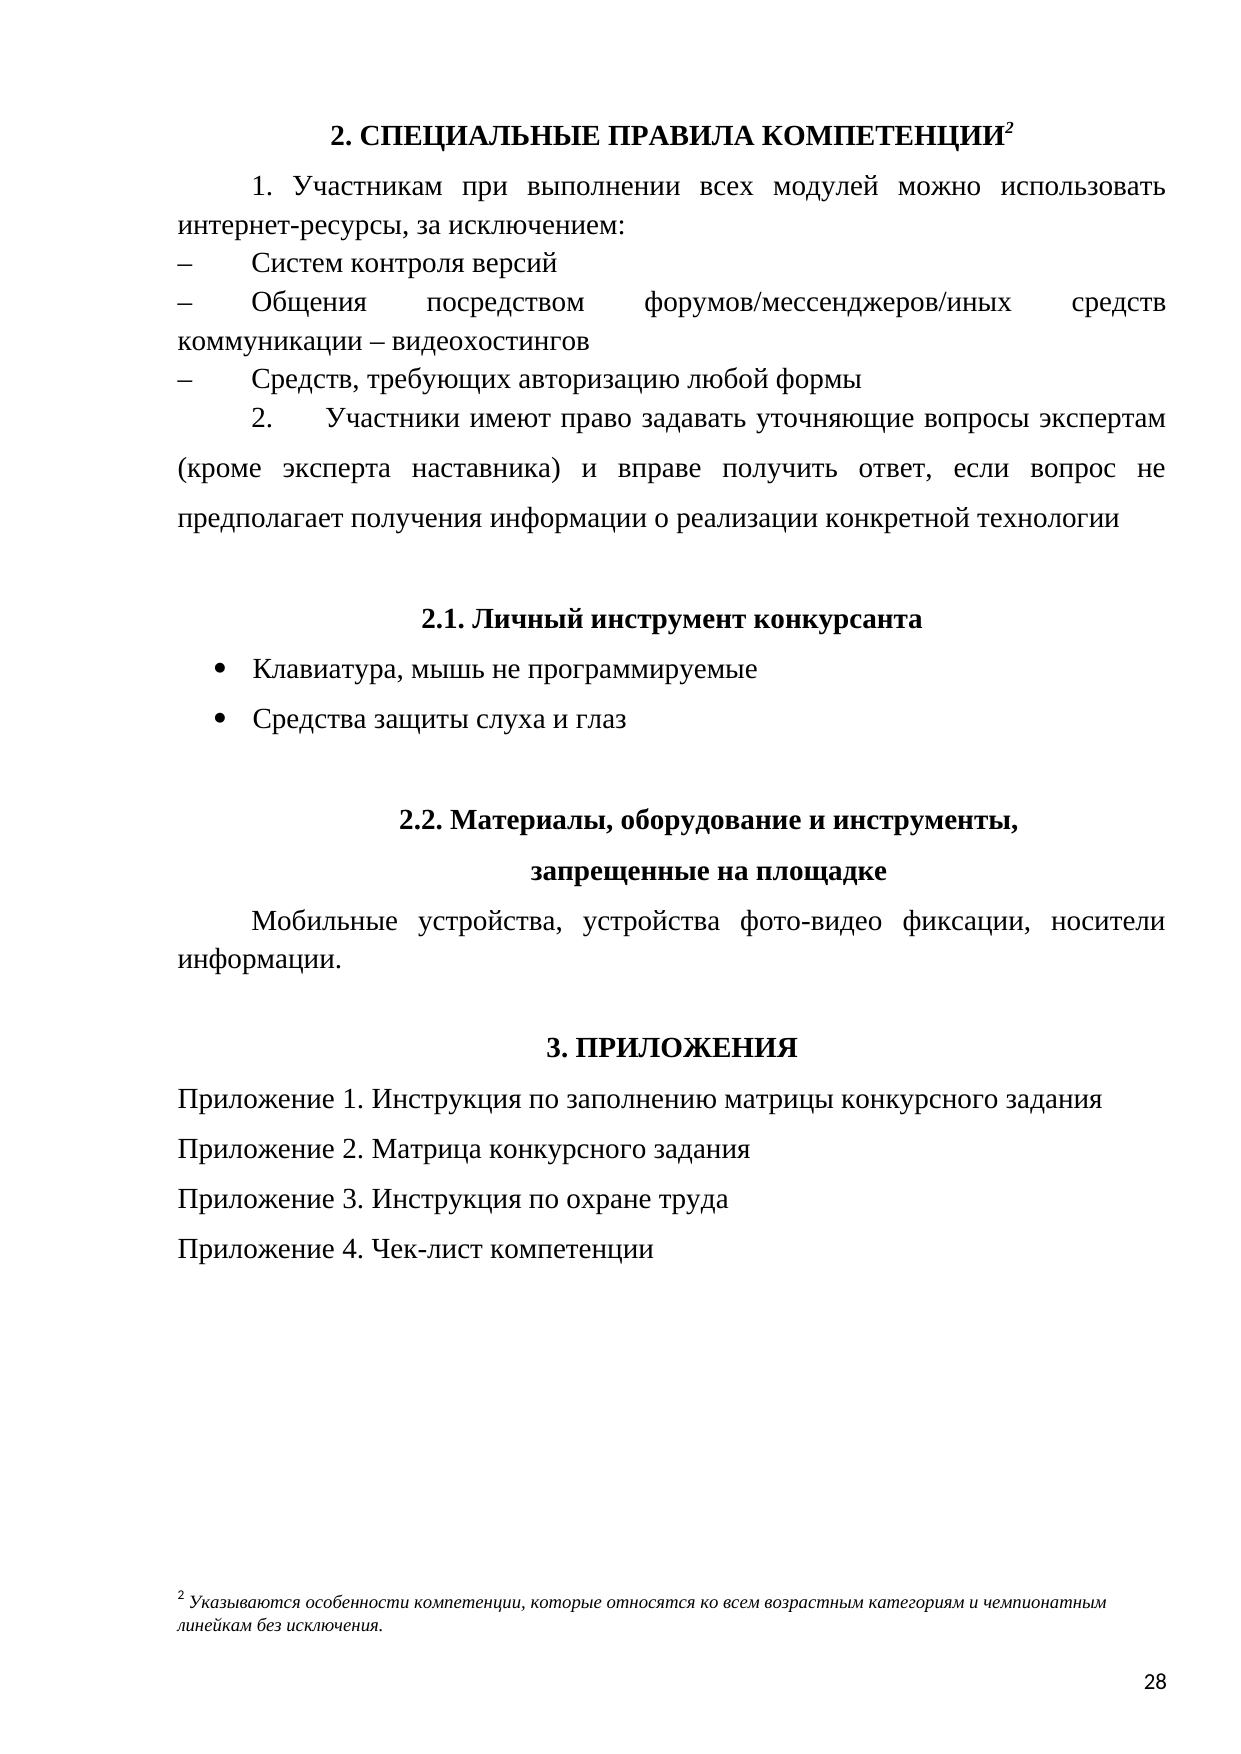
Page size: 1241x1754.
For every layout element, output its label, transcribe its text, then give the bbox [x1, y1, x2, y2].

text Приложение 3. Инструкция по охране труда [177, 1181, 1167, 1215]
text 2.1. Личный инструмент конкурсанта [177, 601, 1167, 634]
list Средства защиты слуха и глаз [215, 702, 1167, 735]
text запрещенные на площадке [177, 853, 1167, 886]
list Клавиатура, мышь не программируемые [215, 651, 1167, 685]
text 2. Участники имеют право задавать уточняющие вопросы экспертам (кроме эксперта наставника) и вправе получить ответ, если вопрос не предполагает получения информации о реализации конкретной технологии [177, 400, 1167, 534]
text Мобильные устройства, устройства фото-видео фиксации, носители информации. [177, 903, 1167, 975]
text 2.2. Материалы, оборудование и инструменты, [177, 802, 1167, 836]
text 2. СПЕЦИАЛЬНЫЕ ПРАВИЛА КОМПЕТЕНЦИИ [177, 118, 1167, 152]
text Приложение 1. Инструкция по заполнению матрицы конкурсного задания [177, 1081, 1167, 1114]
text Приложение 4. Чек-лист компетенции [177, 1232, 1167, 1265]
text – Общения посредством форумов/мессенджеров/иных средств коммуникации – видеохостингов [177, 284, 1167, 356]
text 1. Участникам при выполнении всех модулей можно использовать интернет-ресурсы, за исключением: [177, 168, 1167, 241]
text – Средств, требующих авторизацию любой формы [177, 361, 1167, 395]
text – Систем контроля версий [177, 246, 1167, 279]
text Приложение 2. Матрица конкурсного задания [177, 1131, 1167, 1164]
text 3. Приложения [177, 1030, 1167, 1064]
